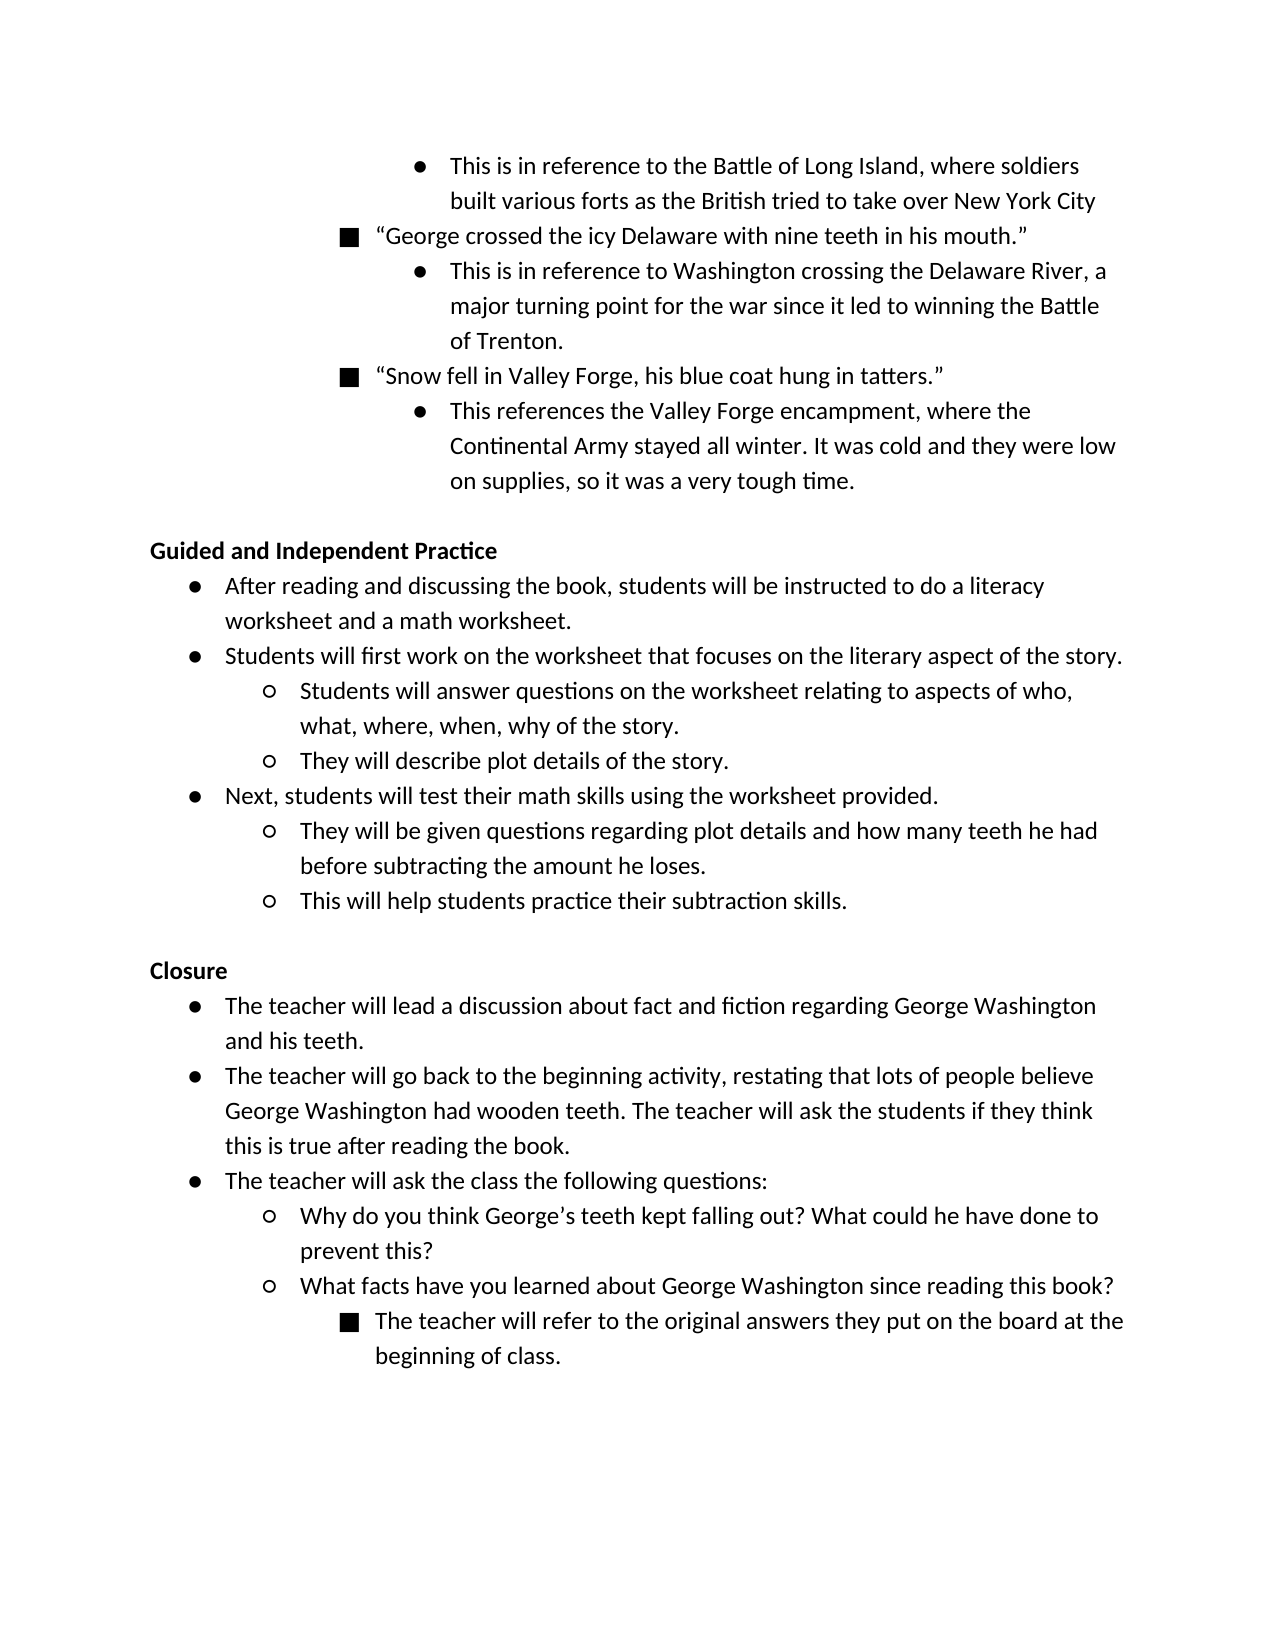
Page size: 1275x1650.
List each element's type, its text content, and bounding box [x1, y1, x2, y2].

list They will be given questions regarding plot details and how many teeth he had before subtracting the amount he loses. [262, 815, 1125, 881]
list They will describe plot details of the story. [262, 745, 1125, 776]
list The teacher will ask the class the following questions: [187, 1165, 1125, 1196]
list The teacher will go back to the beginning activity, restating that lots of people believe George Washington had wooden teeth. The teacher will ask the students if they think this is true after reading the book. [187, 1060, 1125, 1161]
list Next, students will test their math skills using the worksheet provided. [187, 780, 1125, 811]
list What facts have you learned about George Washington since reading this book? [262, 1270, 1125, 1301]
list This is in reference to the Battle of Long Island, where soldiers built various forts as the British tried to take over New York City [412, 150, 1125, 216]
list This will help students practice their subtraction skills. [262, 885, 1125, 916]
list This is in reference to Washington crossing the Delaware River, a major turning point for the war since it led to winning the Battle of Trenton. [412, 255, 1125, 356]
list After reading and discussing the book, students will be instructed to do a literacy worksheet and a math worksheet. [187, 570, 1125, 636]
list “Snow fell in Valley Forge, his blue coat hung in tatters.” [337, 360, 1125, 391]
list Why do you think George’s teeth kept falling out? What could he have done to prevent this? [262, 1200, 1125, 1266]
list The teacher will lead a discussion about fact and fiction regarding George Washington and his teeth. [187, 990, 1125, 1056]
list This references the Valley Forge encampment, where the Continental Army stayed all winter. It was cold and they were low on supplies, so it was a very tough time. [412, 395, 1125, 496]
list Students will first work on the worksheet that focuses on the literary aspect of the story. [187, 640, 1125, 671]
text Guided and Independent Practice [150, 535, 1125, 566]
list Students will answer questions on the worksheet relating to aspects of who, what, where, when, why of the story. [262, 675, 1125, 741]
list “George crossed the icy Delaware with nine teeth in his mouth.” [337, 220, 1125, 251]
text Closure [150, 955, 1125, 986]
list The teacher will refer to the original answers they put on the board at the beginning of class. [337, 1305, 1125, 1371]
